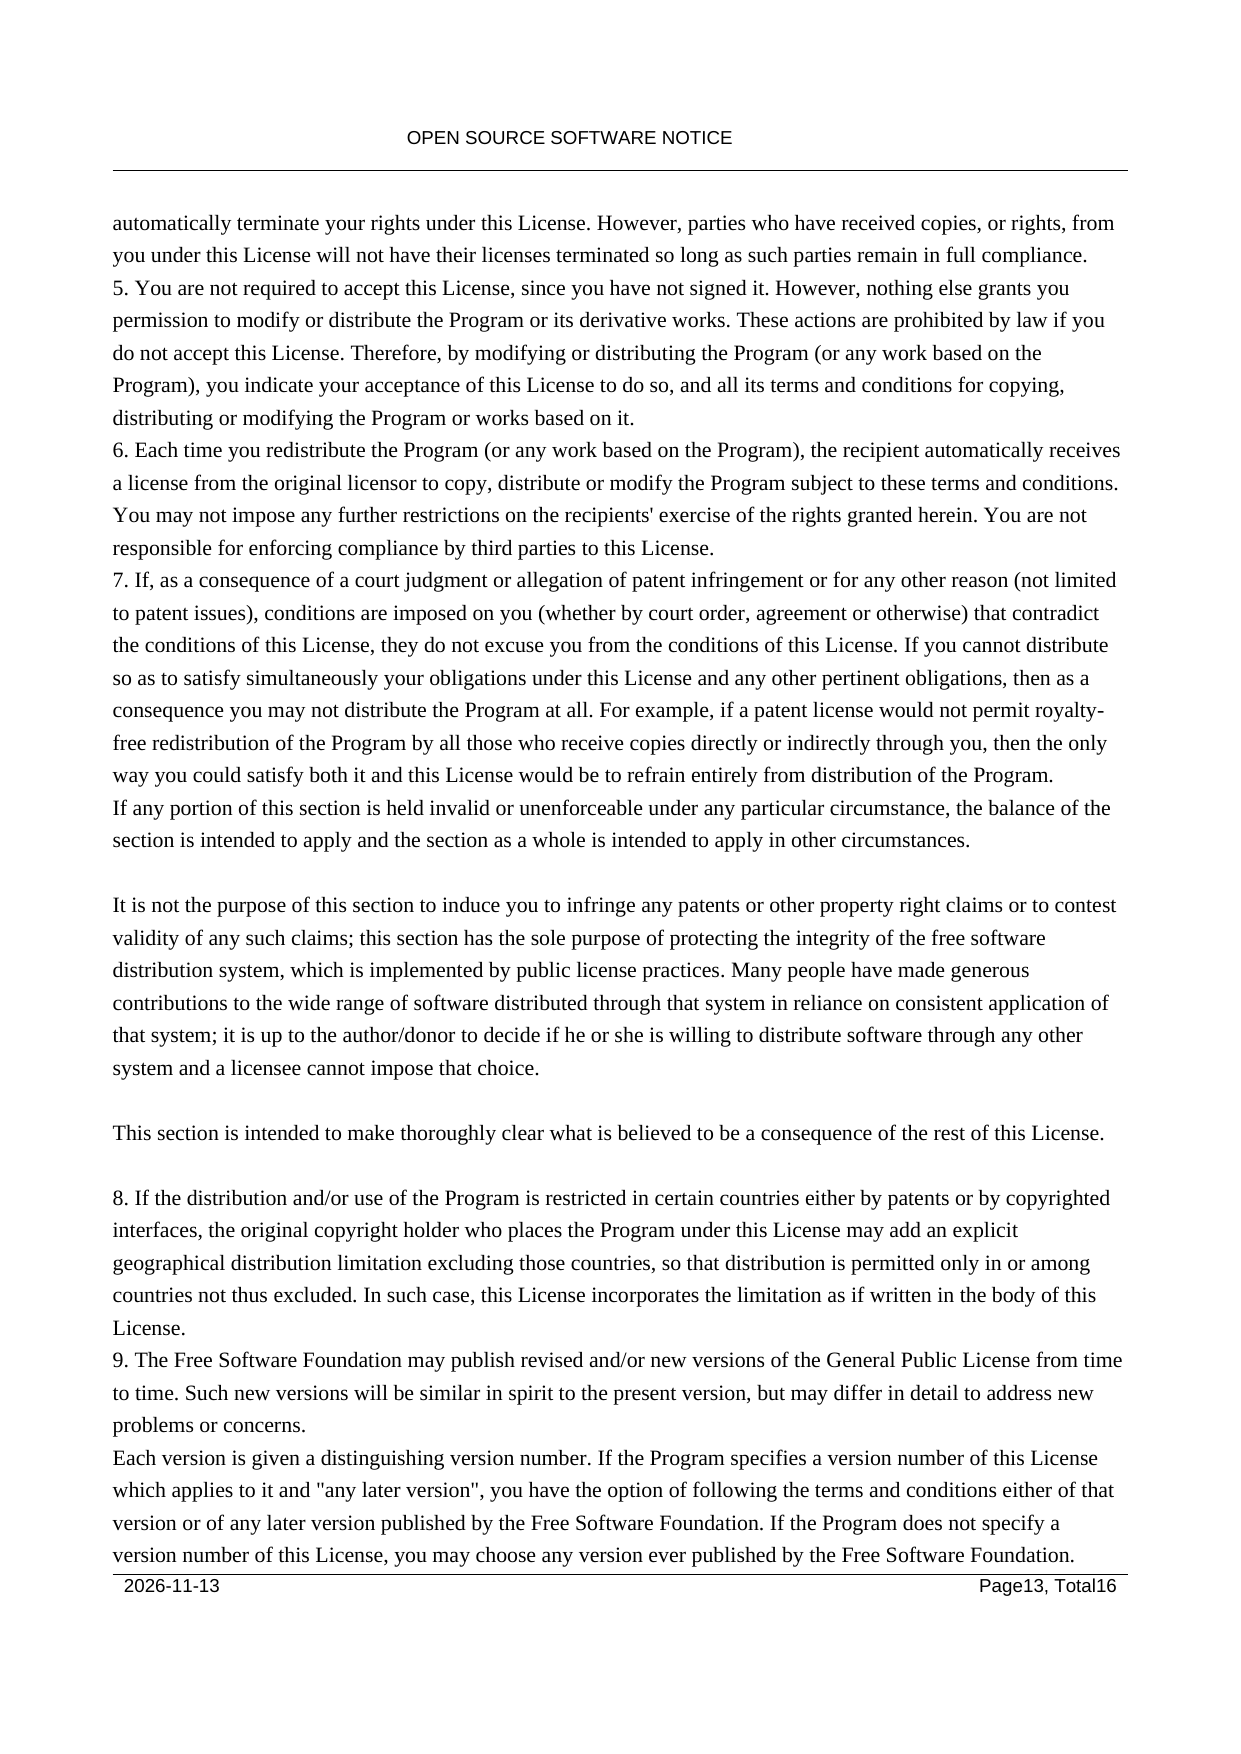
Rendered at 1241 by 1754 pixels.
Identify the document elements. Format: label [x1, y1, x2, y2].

text [112, 206, 1128, 1571]
